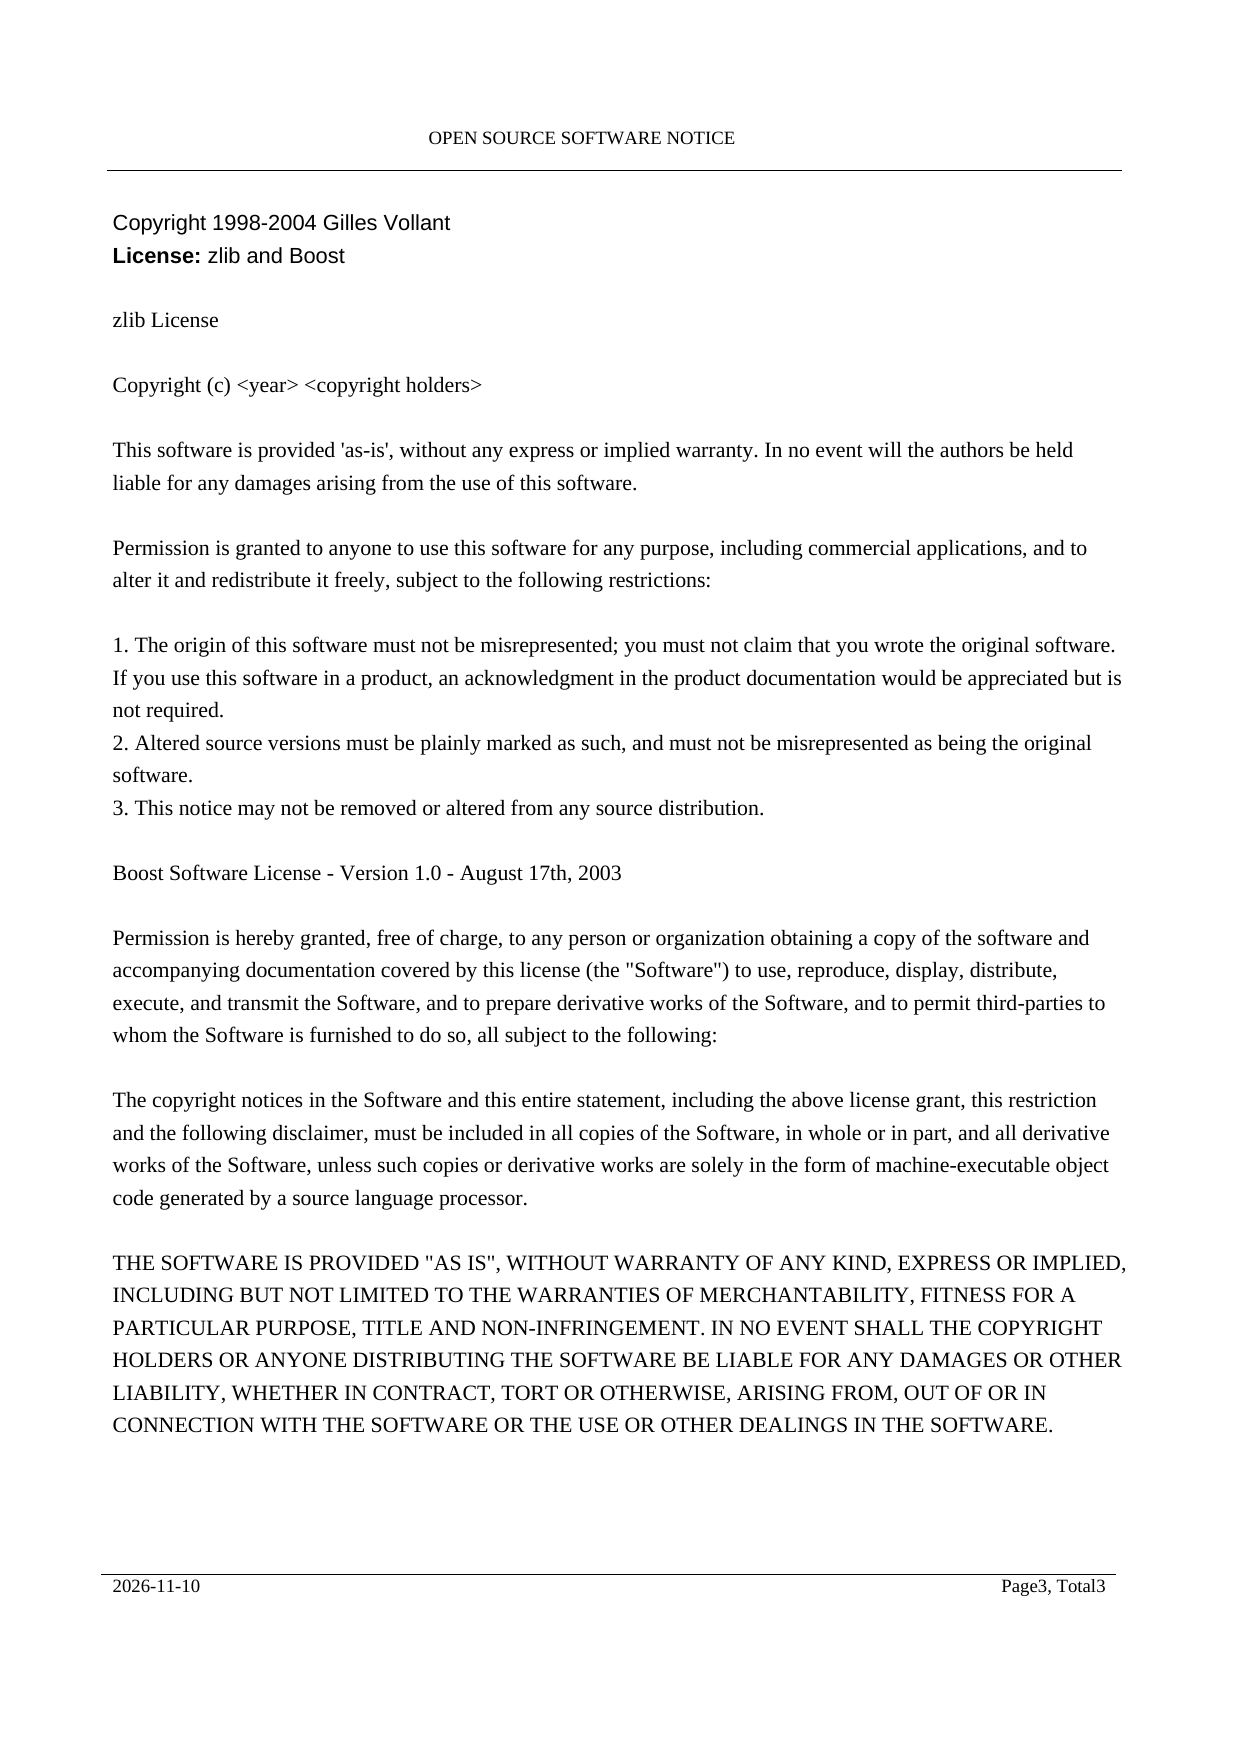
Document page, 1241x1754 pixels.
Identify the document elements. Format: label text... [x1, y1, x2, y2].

text Copyright 1998-2004 Gilles Vollant [112, 206, 1128, 239]
text License: zlib and Boost zlib License Copyright (c) <year> <copyright holders> This software is provided 'as-is', without any express or implied warranty. In no event will the authors be held liable for any damages arising from the use of this software. Permission is granted to anyone to use this software for any purpose, including commercial applications, and to alter it and redistribute it freely, subject to the following restrictions: 1. The origin of this software must not be misrepresented; you must not claim that you wrote the original software. If you use this software in a product, an acknowledgment in the product documentation would be appreciated but is not required. 2. Altered source versions must be plainly marked as such, and must not be misrepresented as being the original software. 3. This notice may not be removed or altered from any source distribution. Boost Software License - Version 1.0 - August 17th, 2003 Permission is hereby granted, free of charge, to any person or organization obtaining a copy of the software and accompanying documentation covered by this license (the "Software") to use, reproduce, display, distribute, execute, and transmit the Software, and to prepare derivative works of the Software, and to permit third-parties to whom the Software is furnished to do so, all subject to the following: The copyright notices in the Software and this entire statement, including the above license grant, this restriction and the following disclaimer, must be included in all copies of the Software, in whole or in part, and all derivative works of the Software, unless such copies or derivative works are solely in the form of machine-executable object code generated by a source language processor. THE SOFTWARE IS PROVIDED "AS IS", WITHOUT WARRANTY OF ANY KIND, EXPRESS OR IMPLIED, INCLUDING BUT NOT LIMITED TO THE WARRANTIES OF MERCHANTABILITY, FITNESS FOR A PARTICULAR PURPOSE, TITLE AND NON-INFRINGEMENT. IN NO EVENT SHALL THE COPYRIGHT HOLDERS OR ANYONE DISTRIBUTING THE SOFTWARE BE LIABLE FOR ANY DAMAGES OR OTHER LIABILITY, WHETHER IN CONTRACT, TORT OR OTHERWISE, ARISING FROM, OUT OF OR IN CONNECTION WITH THE SOFTWARE OR THE USE OR OTHER DEALINGS IN THE SOFTWARE. [112, 239, 1128, 1441]
